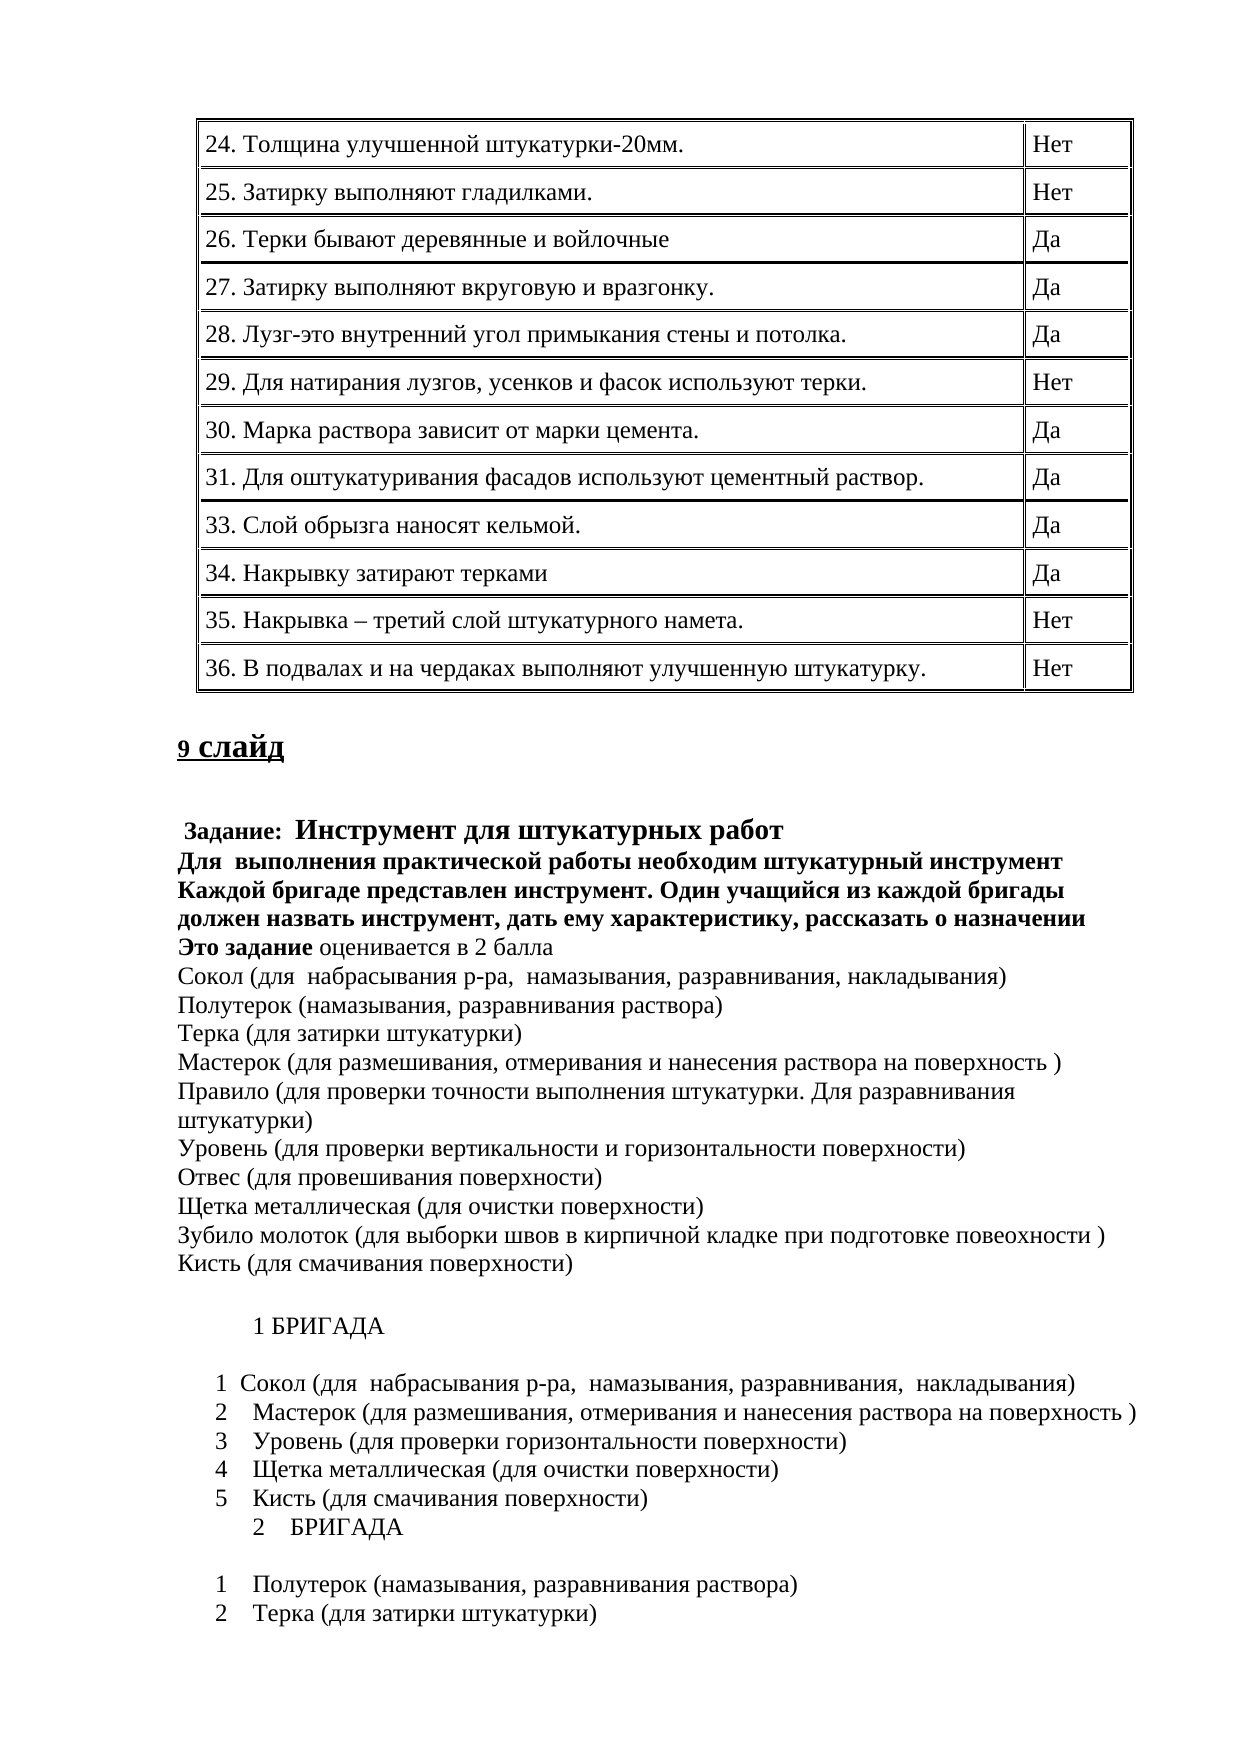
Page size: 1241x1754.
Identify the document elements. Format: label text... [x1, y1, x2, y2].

text Зубило молоток (для выборки швов в кирпичной кладке при подготовке повеохности ) [177, 1220, 1152, 1248]
table_cell Да [1026, 261, 1130, 308]
list Полутерок (намазывания, разравнивания раствора) [215, 1569, 1152, 1598]
list Терка (для затирки штукатурки) [215, 1598, 1152, 1627]
table_cell 35. Накрывка – третий слой штукатурного намета. [199, 594, 1023, 642]
table_cell 33. Слой обрызга наносят кельмой. [199, 499, 1023, 547]
text Правило (для проверки точности выполнения штукатурки. Для разравнивания штукатурки) [177, 1076, 1152, 1133]
table_cell 31. Для оштукатуривания фасадов используют цементный раствор. [199, 451, 1023, 499]
table_cell Да [1025, 547, 1132, 594]
text Сокол (для набрасывания р-ра, намазывания, разравнивания, накладывания) [177, 961, 1152, 990]
list Щетка металлическая (для очистки поверхности) [215, 1454, 1152, 1483]
text Отвес (для провешивания поверхности) [177, 1162, 1152, 1191]
list БРИГАДА [252, 1512, 1152, 1541]
table_cell 29. Для натирания лузгов, усенков и фасок используют терки. [199, 356, 1023, 404]
table_cell 26. Терки бывают деревянные и войлочные [199, 213, 1023, 261]
text 9 слайд [177, 726, 1152, 764]
text Это задание оценивается в 2 балла [177, 932, 1152, 961]
list 1 БРИГАДА [252, 1311, 1152, 1339]
text Задание: Инструмент для штукатурных работ [177, 812, 1152, 846]
table_cell Нет [1025, 166, 1132, 213]
table_cell Нет [1025, 122, 1130, 166]
text Щетка металлическая (для очистки поверхности) [177, 1191, 1152, 1220]
table_cell 27. Затирку выполняют вкруговую и вразгонку. [199, 261, 1023, 308]
table_cell Нет [1026, 594, 1131, 642]
table_cell 36. В подвалах и на чердаках выполняют улучшенную штукатурку. [197, 642, 1024, 689]
table_cell Нет [1025, 642, 1132, 689]
table_cell Да [1025, 404, 1132, 451]
table_cell Да [1026, 213, 1131, 261]
table_cell Да [1026, 451, 1131, 499]
table_cell 30. Марка раствора зависит от марки цемента. [197, 404, 1024, 451]
table_cell Нет [1026, 356, 1131, 404]
text Мастерок (для размешивания, отмеривания и нанесения раствора на поверхность ) [177, 1047, 1152, 1076]
table_cell 28. Лузг-это внутренний угол примыкания стены и потолка. [199, 309, 1023, 356]
text Для выполнения практической работы необходим штукатурный инструмент Каждой бригаде представлен инструмент. Один учащийся из каждой бригады должен назвать инструмент, дать ему характеристику, рассказать о назначении [177, 846, 1152, 932]
table_cell 25. Затирку выполняют гладилками. [197, 166, 1024, 213]
table_cell Да [1026, 499, 1130, 547]
text 1 Сокол (для набрасывания р-ра, намазывания, разравнивания, накладывания) [177, 1368, 1152, 1397]
text Уровень (для проверки вертикальности и горизонтальности поверхности) [177, 1133, 1152, 1162]
text Кисть (для смачивания поверхности) [177, 1248, 1152, 1277]
list Кисть (для смачивания поверхности) [215, 1483, 1152, 1512]
table_cell 24. Толщина улучшенной штукатурки-20мм. [199, 122, 1024, 166]
text Терка (для затирки штукатурки) [177, 1018, 1152, 1047]
table_cell Да [1026, 309, 1131, 356]
text Полутерок (намазывания, разравнивания раствора) [177, 990, 1152, 1018]
list Мастерок (для размешивания, отмеривания и нанесения раствора на поверхность ) [215, 1397, 1152, 1426]
list Уровень (для проверки горизонтальности поверхности) [215, 1426, 1152, 1454]
table_cell 34. Накрывку затирают терками [197, 547, 1024, 594]
